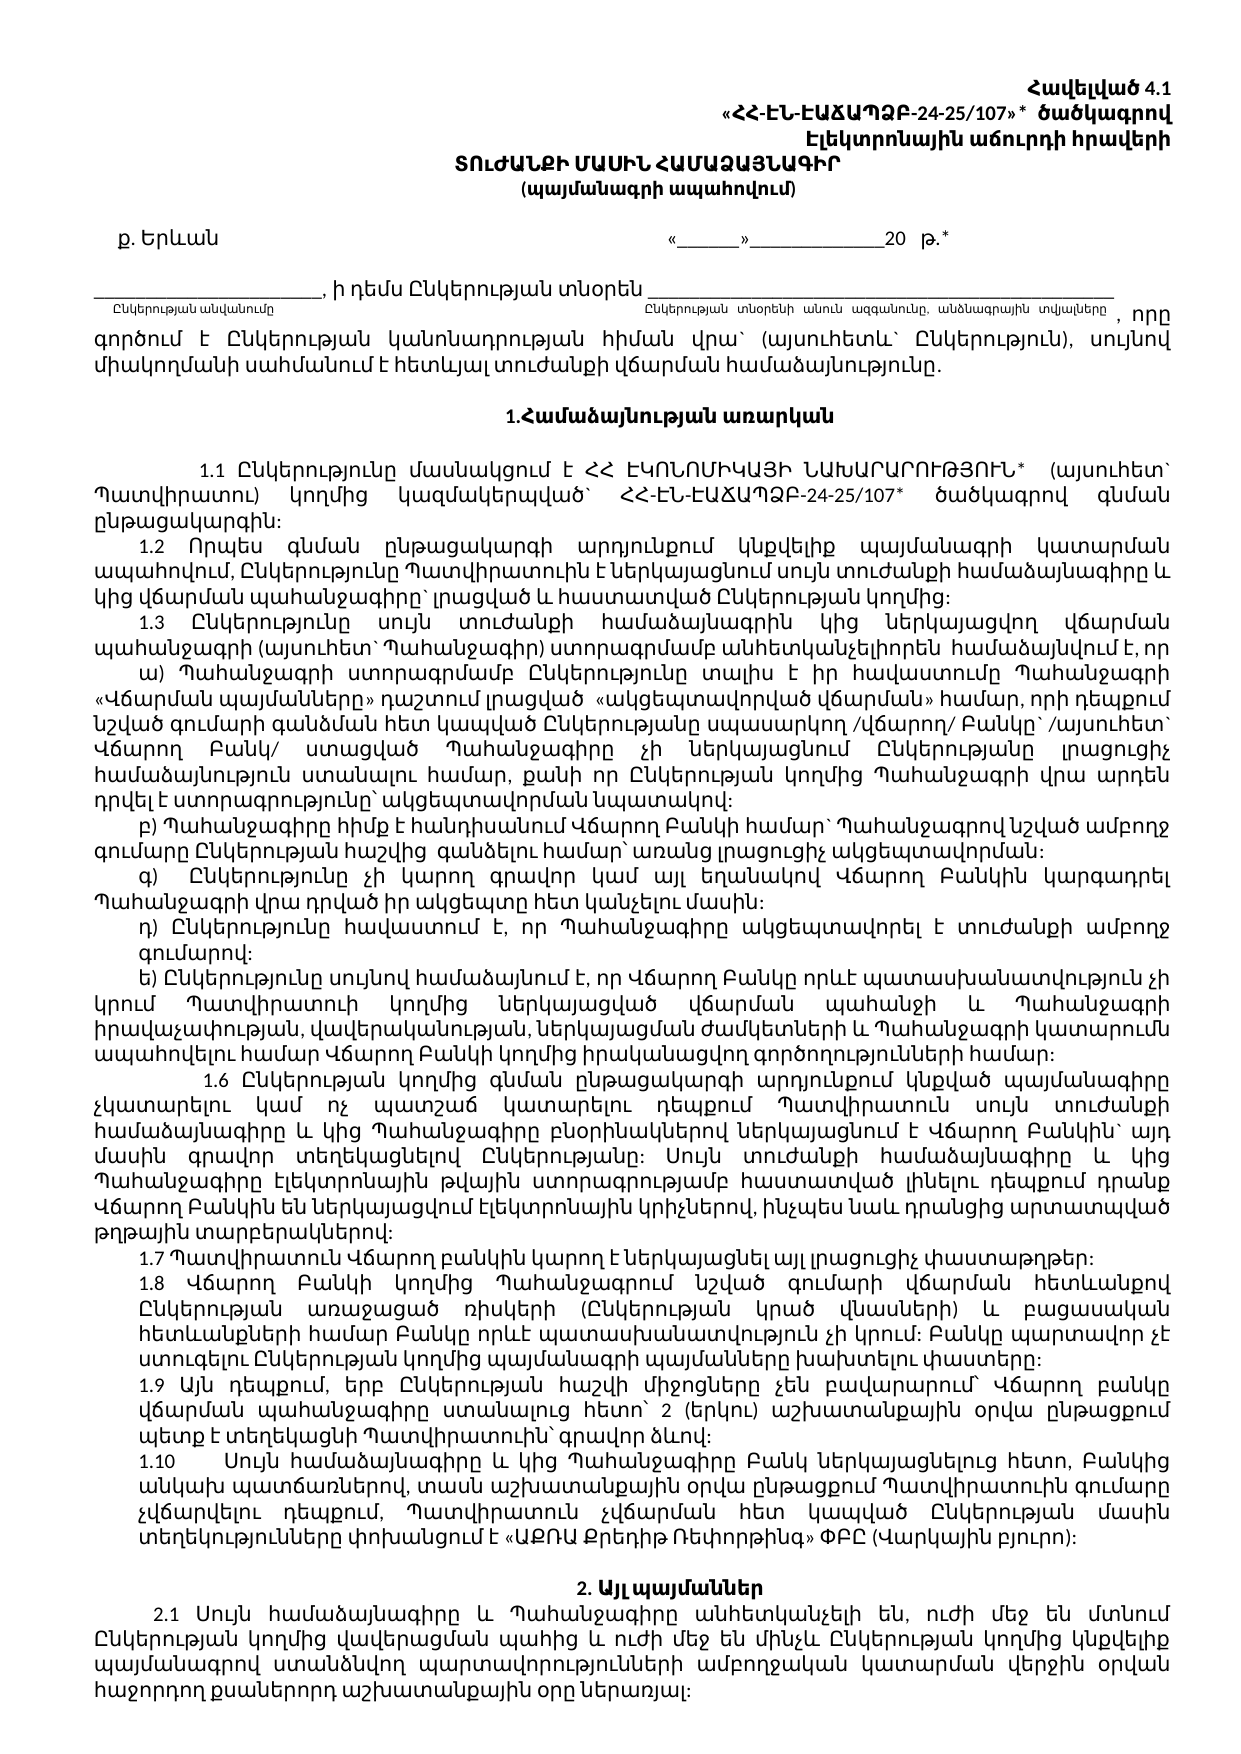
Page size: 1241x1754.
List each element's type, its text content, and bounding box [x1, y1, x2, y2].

text Հավելված 4.1 [94, 75, 1171, 100]
text (պայմանագրի ապահովում) [94, 177, 1171, 199]
text ______________________, ի դեմս Ընկերության տնօրեն _____________________________________________ [94, 276, 1171, 301]
text ք. Երևան «______»_____________20 թ.* [94, 225, 1171, 250]
text Էլեկտրոնային աճուրդի հրավերի [94, 126, 1171, 151]
text 1.9 Այն դեպքում, երբ Ընկերության հաշվի միջոցները չեն բավարարում՝ Վճարող բանկը վճարման պահանջագիրը ստանալուց հետո՝ 2 (երկու) աշխատանքային օրվա ընթացքում պետք է տեղեկացնի Պատվիրատուին՝ գրավոր ձևով: [138, 1372, 1171, 1448]
text գ) Ընկերությունը չի կարող գրավոր կամ այլ եղանակով Վճարող Բանկին կարգադրել Պահանջագրի վրա դրված իր ակցեպտը հետ կանչելու մասին: [94, 864, 1171, 914]
text 1.3 Ընկերությունը սույն տուժանքի համաձայնագրին կից ներկայացվող վճարման պահանջագրի (այսուհետ` Պահանջագիր) ստորագրմամբ անհետկանչելիորեն համաձայնվում է, որ [94, 609, 1171, 660]
text «ՀՀ-ԷՆ-ԷԱՃԱՊՁԲ-24-25/107»* ծածկագրով [94, 100, 1171, 126]
text ՏՈւԺԱՆՔԻ ՄԱՍԻՆ ՀԱՄԱՁԱՅՆԱԳԻՐ [94, 151, 1171, 177]
text 1.8 Վճարող Բանկի կողմից Պահանջագրում նշված գումարի վճարման հետևանքով Ընկերության առաջացած ռիսկերի (Ընկերության կրած վնասների) և բացասական հետևանքների համար Բանկը որևէ պատասխանատվություն չի կրում: Բանկը պարտավոր չէ ստուգելու Ընկերության կողմից պայմանագրի պայմանները խախտելու փաստերը: [138, 1270, 1171, 1372]
text ա) Պահանջագրի ստորագրմամբ Ընկերությունը տալիս է իր հավաստումը Պահանջագրի «Վճարման պայմանները» դաշտում լրացված «ակցեպտավորված վճարման» համար, որի դեպքում նշված գումարի գանձման հետ կապված Ընկերությանը սպասարկող /վճարող/ Բանկը` /այսուհետ` Վճարող Բանկ/ ստացված Պահանջագիրը չի ներկայացնում Ընկերությանը լրացուցիչ համաձայնություն ստանալու համար, քանի որ Ընկերության կողմից Պահանջագրի վրա արդեն դրվել է ստորագրությունը՝ ակցեպտավորման նպատակով: [94, 660, 1171, 813]
text 1.Համաձայնության առարկան [169, 403, 1171, 428]
text ե) Ընկերությունը սույնով համաձայնում է, որ Վճարող Բանկը որևէ պատասխանատվություն չի կրում Պատվիրատուի կողմից ներկայացված վճարման պահանջի և Պահանջագրի իրավաչափության, վավերականության, ներկայացման ժամկետների և Պահանջագրի կատարումն ապահովելու համար Վճարող Բանկի կողմից իրականացվող գործողությունների համար: [94, 965, 1171, 1067]
text 1.6 Ընկերության կողմից գնման ընթացակարգի արդյունքում կնքված պայմանագիրը չկատարելու կամ ոչ պատշաճ կատարելու դեպքում Պատվիրատուն սույն տուժանքի համաձայնագիրը և կից Պահանջագիրը բնօրինակներով ներկայացնում է Վճարող Բանկին` այդ մասին գրավոր տեղեկացնելով Ընկերությանը: Սույն տուժանքի համաձայնագիրը և կից Պահանջագիրը էլեկտրոնային թվային ստորագրությամբ հաստատված լինելու դեպքում դրանք Վճարող Բանկին են ներկայացվում էլեկտրոնային կրիչներով, ինչպես նաև դրանցից արտատպված թղթային տարբերակներով: [94, 1067, 1171, 1245]
text 1.1 Ընկերությունը մասնակցում է ՀՀ ԷԿՈՆՈՄԻԿԱՅԻ ՆԱԽԱՐԱՐՈՒԹՅՈՒՆ* (այսուհետ` Պատվիրատու) կողմից կազմակերպված` ՀՀ-ԷՆ-ԷԱՃԱՊՁԲ-24-25/107* ծածկագրով գնման ընթացակարգին: [94, 457, 1171, 533]
text 1.7 Պատվիրատուն Վճարող բանկին կարող է ներկայացնել այլ լրացուցիչ փաստաթղթեր: [138, 1245, 1171, 1270]
text 1.10 Սույն համաձայնագիրը և կից Պահանջագիրը Բանկ ներկայացնելուց հետո, Բանկից անկախ պատճառներով, տասն աշխատանքային օրվա ընթացքում Պատվիրատուին գումարը չվճարվելու դեպքում, Պատվիրատուն չվճարման հետ կապված Ընկերության մասին տեղեկությունները փոխանցում է «ԱՔՌԱ Քրեդիթ Ռեփորթինգ» ՓԲԸ (Վարկային բյուրո): [138, 1448, 1171, 1550]
text 1.2 Որպես գնման ընթացակարգի արդյունքում կնքվելիք պայմանագրի կատարման ապահովում, Ընկերությունը Պատվիրատուին է ներկայացնում սույն տուժանքի համաձայնագիրը և կից վճարման պահանջագիրը` լրացված և հաստատված Ընկերության կողմից: [94, 533, 1171, 609]
text բ) Պահանջագիրը հիմք է հանդիսանում Վճարող Բանկի համար` Պահանջագրով նշված ամբողջ գումարը Ընկերության հաշվից գանձելու համար՝ առանց լրացուցիչ ակցեպտավորման: [94, 813, 1171, 864]
text 2. Այլ պայմաններ [169, 1575, 1171, 1601]
text Ընկերության անվանումը Ընկերության տնօրենի անուն ազգանունը, անձնագրային տվյալները , որը գործում է Ընկերության կանոնադրության հիման վրա` (այսուհետև` Ընկերություն), սույնով միակողմանի սահմանում է հետևյալ տուժանքի վճարման համաձայնությունը. [94, 301, 1171, 377]
text 2.1 Սույն համաձայնագիրը և Պահանջագիրը անհետկանչելի են, ուժի մեջ են մտնում Ընկերության կողմից վավերացման պահից և ուժի մեջ են մինչև Ընկերության կողմից կնքվելիք պայմանագրով ստանձնվող պարտավորությունների ամբողջական կատարման վերջին օրվան հաջորդող քսաներորդ աշխատանքային օրը ներառյալ: [94, 1601, 1171, 1702]
text դ) Ընկերությունը հավաստում է, որ Պահանջագիրը ակցեպտավորել է տուժանքի ամբողջ գումարով: [138, 914, 1171, 965]
